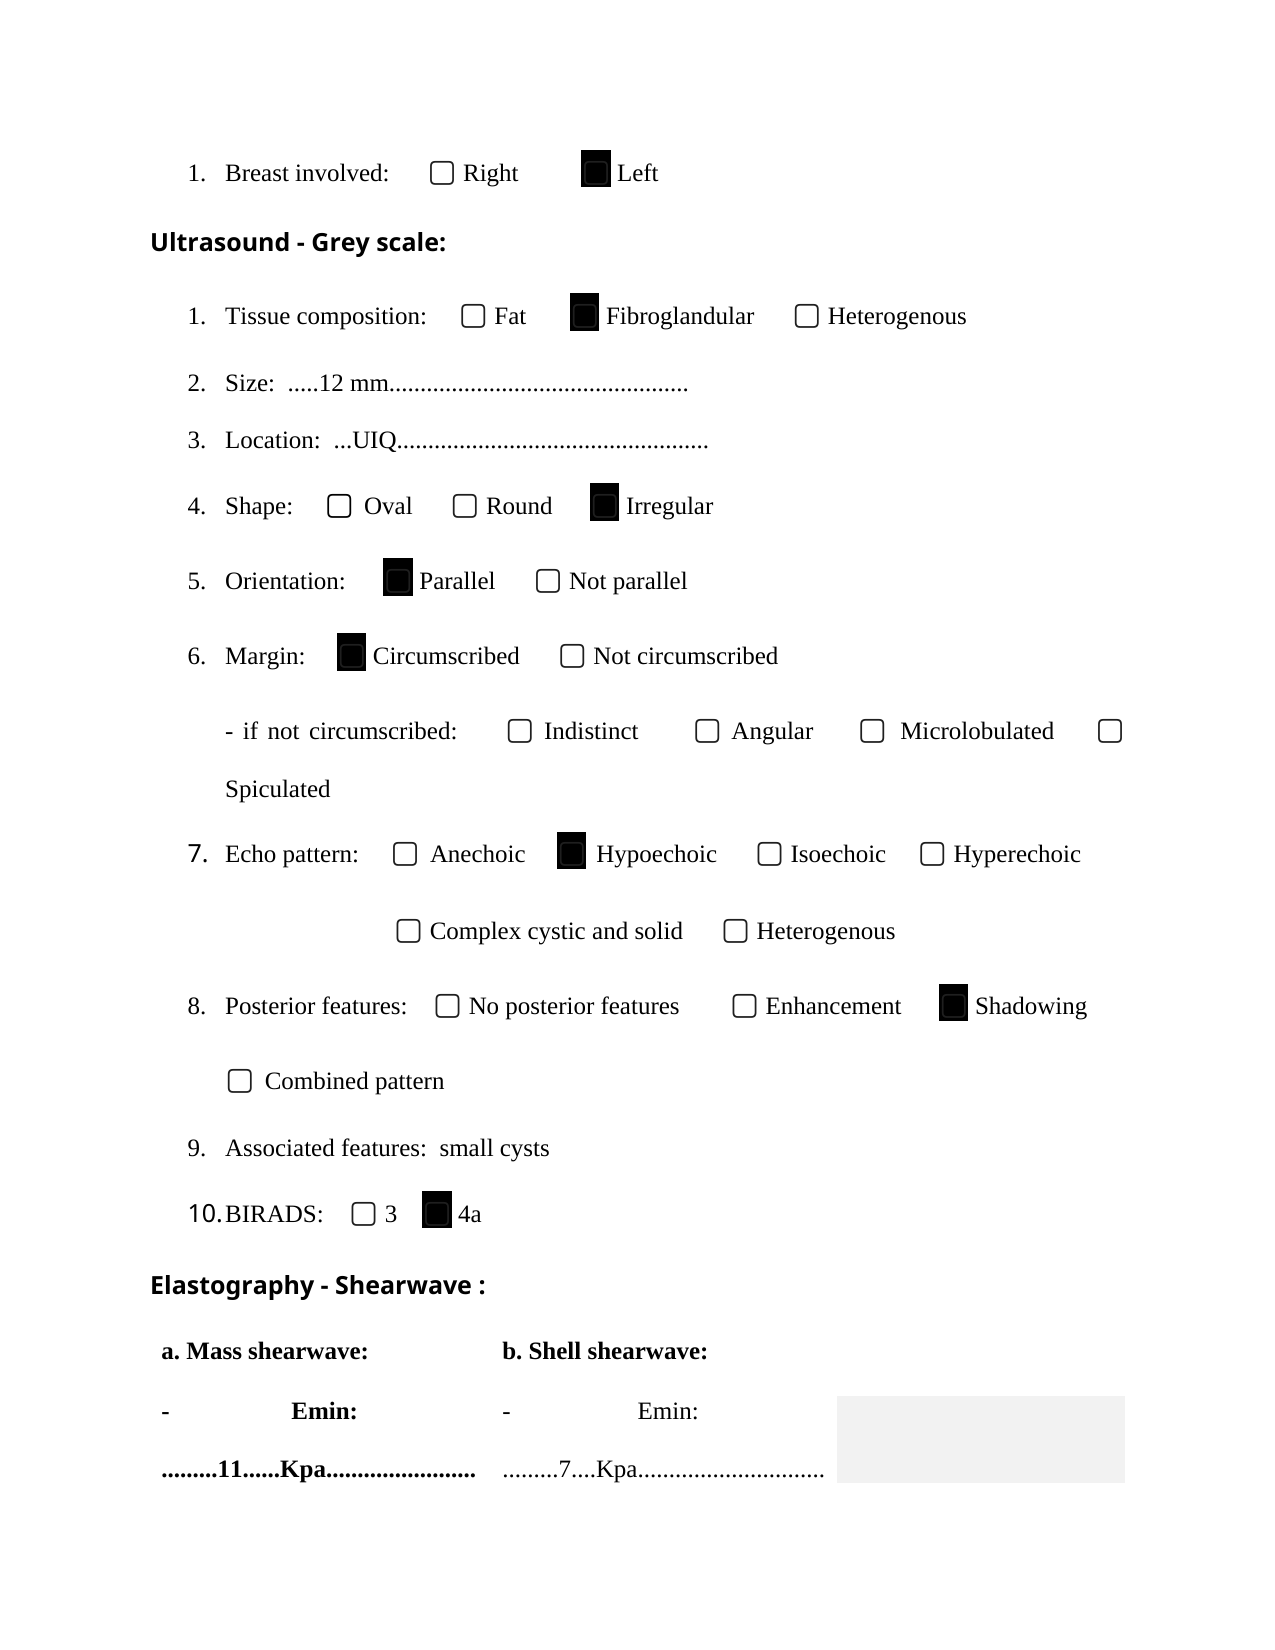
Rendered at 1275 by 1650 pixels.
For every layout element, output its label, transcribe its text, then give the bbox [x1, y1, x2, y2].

list Breast involved: ▢ Right ▢ Left [187, 150, 427, 187]
list Shape: ▢ Oval ▢ Round ▢ Irregular [364, 483, 450, 521]
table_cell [150, 1396, 491, 1483]
list Tissue composition: ▢ Fat ▢ Fibroglandular ▢ Heterogenous [187, 293, 458, 331]
list Tissue composition: ▢ Fat ▢ Fibroglandular ▢ Heterogenous [821, 293, 1125, 331]
text Ultrasound - Grey scale: [150, 225, 1125, 259]
list Associated features: small cysts [187, 1133, 1125, 1162]
text ▢ Complex cystic and solid ▢ Heterogenous [225, 908, 1125, 946]
list BIRADS: ▢ 3 ▢ 4a [187, 1191, 1125, 1229]
table_header b. Shell shearwave: [491, 1336, 837, 1396]
text - if not circumscribed: ▢ Indistinct ▢ Angular ▢ Microlobulated ▢ Spiculated [225, 708, 1125, 803]
list Breast involved: ▢ Right ▢ Left [457, 150, 581, 187]
list Echo pattern: ▢ Anechoic ▢ Hypoechoic ▢ Isoechoic ▢ Hyperechoic [187, 832, 1125, 870]
list Orientation: ▢ Parallel ▢ Not parallel [563, 558, 1125, 596]
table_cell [491, 1396, 837, 1483]
list Size: .....12 mm................................................ [187, 368, 1125, 397]
list Margin: ▢ Circumscribed ▢ Not circumscribed [187, 633, 337, 671]
list Orientation: ▢ Parallel ▢ Not parallel [187, 558, 383, 596]
list Breast involved: ▢ Right ▢ Left [611, 150, 1125, 187]
list Location: ...UIQ.................................................. [187, 426, 1125, 454]
list Tissue composition: ▢ Fat ▢ Fibroglandular ▢ Heterogenous [599, 293, 792, 331]
list Shape: ▢ Oval ▢ Round ▢ Irregular [619, 483, 1125, 521]
list Margin: ▢ Circumscribed ▢ Not circumscribed [587, 633, 1125, 671]
list Shape: ▢ Oval ▢ Round ▢ Irregular [187, 483, 324, 521]
table_cell [837, 1396, 1125, 1483]
table_header a. Mass shearwave: [150, 1336, 491, 1396]
list Margin: ▢ Circumscribed ▢ Not circumscribed [366, 633, 557, 671]
list Orientation: ▢ Parallel ▢ Not parallel [413, 558, 533, 596]
list Shape: ▢ Oval ▢ Round ▢ Irregular [479, 483, 590, 521]
text Elastography - Shearwave : [150, 1268, 1125, 1302]
text ▢ Combined pattern [225, 1058, 1125, 1096]
list Posterior features: ▢ No posterior features ▢ Enhancement ▢ Shadowing [187, 983, 1125, 1021]
